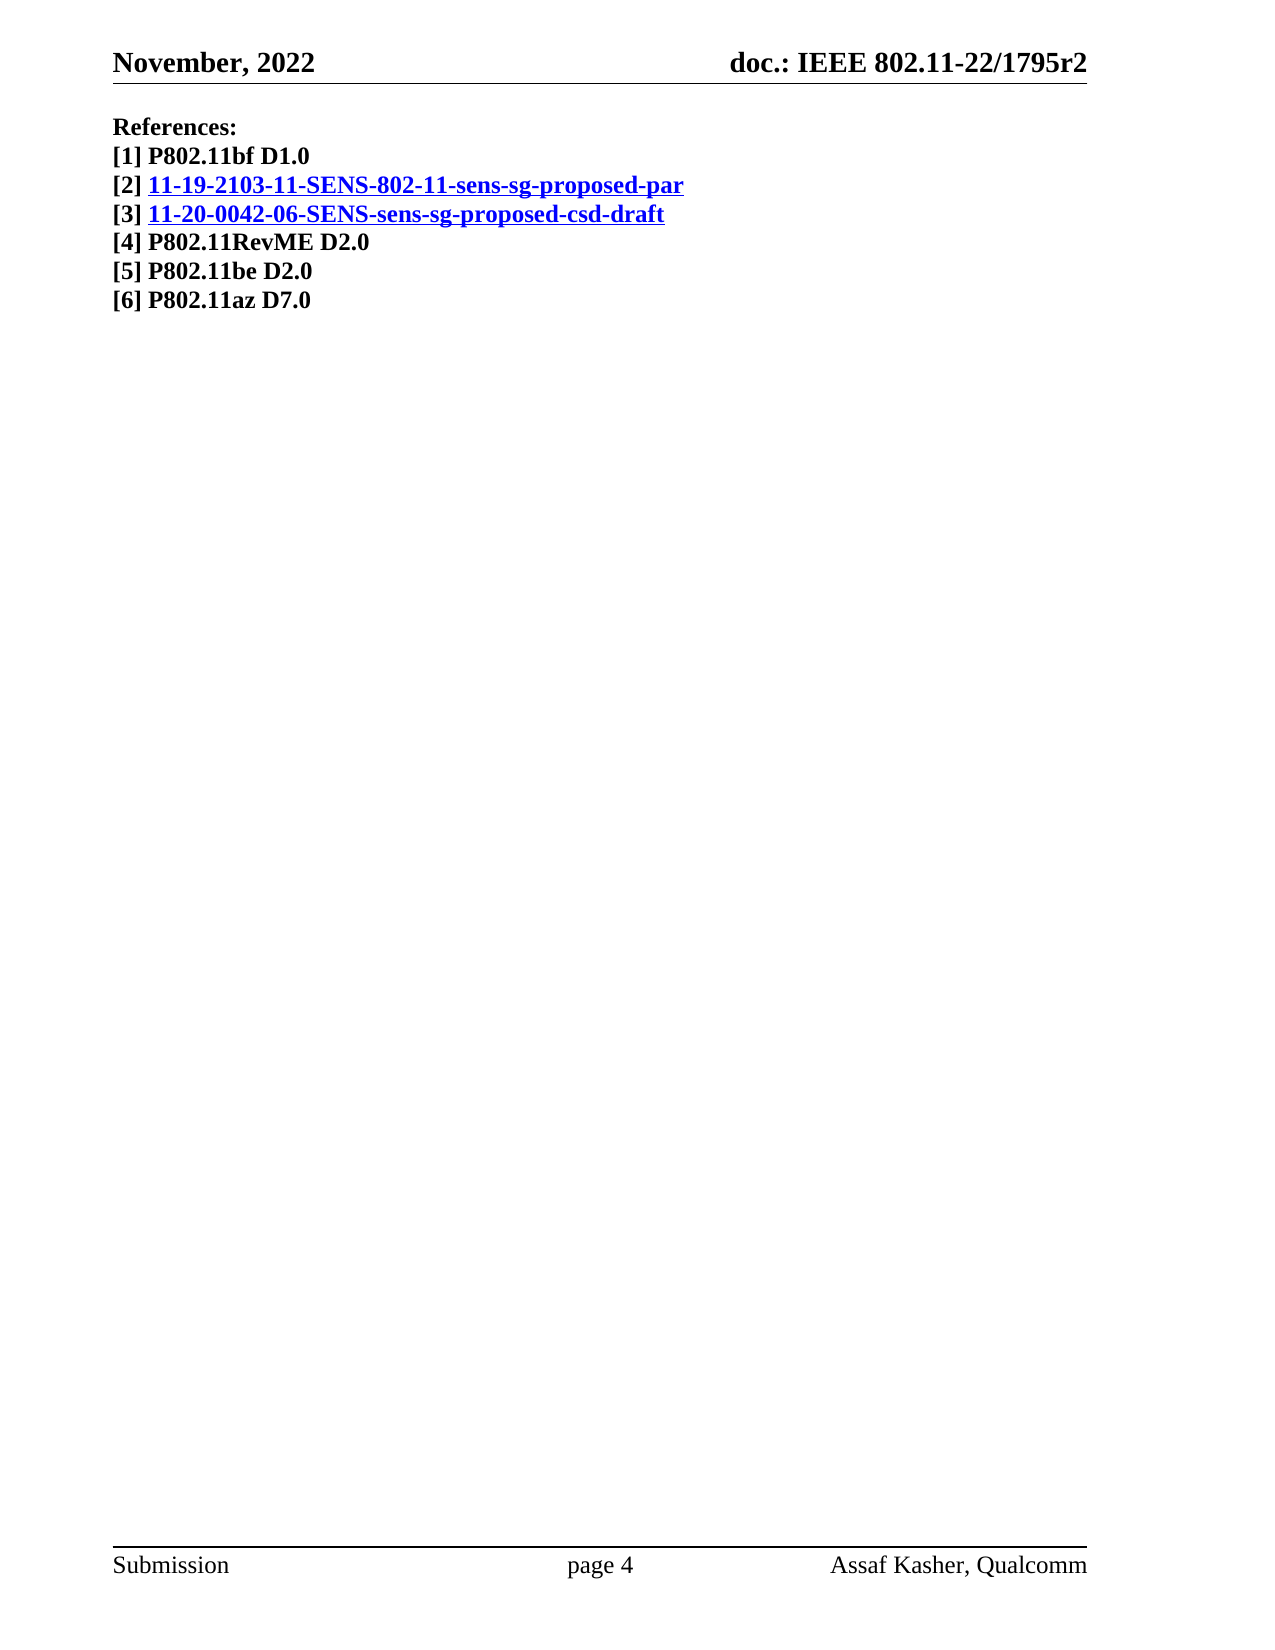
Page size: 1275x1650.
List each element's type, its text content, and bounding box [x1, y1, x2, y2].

text [5] P802.11be D2.0 [112, 256, 1087, 285]
text [3] 11-20-0042-06-SENS-sens-sg-proposed-csd-draft [112, 199, 1087, 227]
text [4] P802.11RevME D2.0 [112, 227, 1087, 256]
text [6] P802.11az D7.0 [112, 285, 1087, 314]
text References: [112, 112, 1087, 141]
text [2] 11-19-2103-11-SENS-802-11-sens-sg-proposed-par [112, 170, 1087, 199]
text [1] P802.11bf D1.0 [112, 141, 1087, 170]
